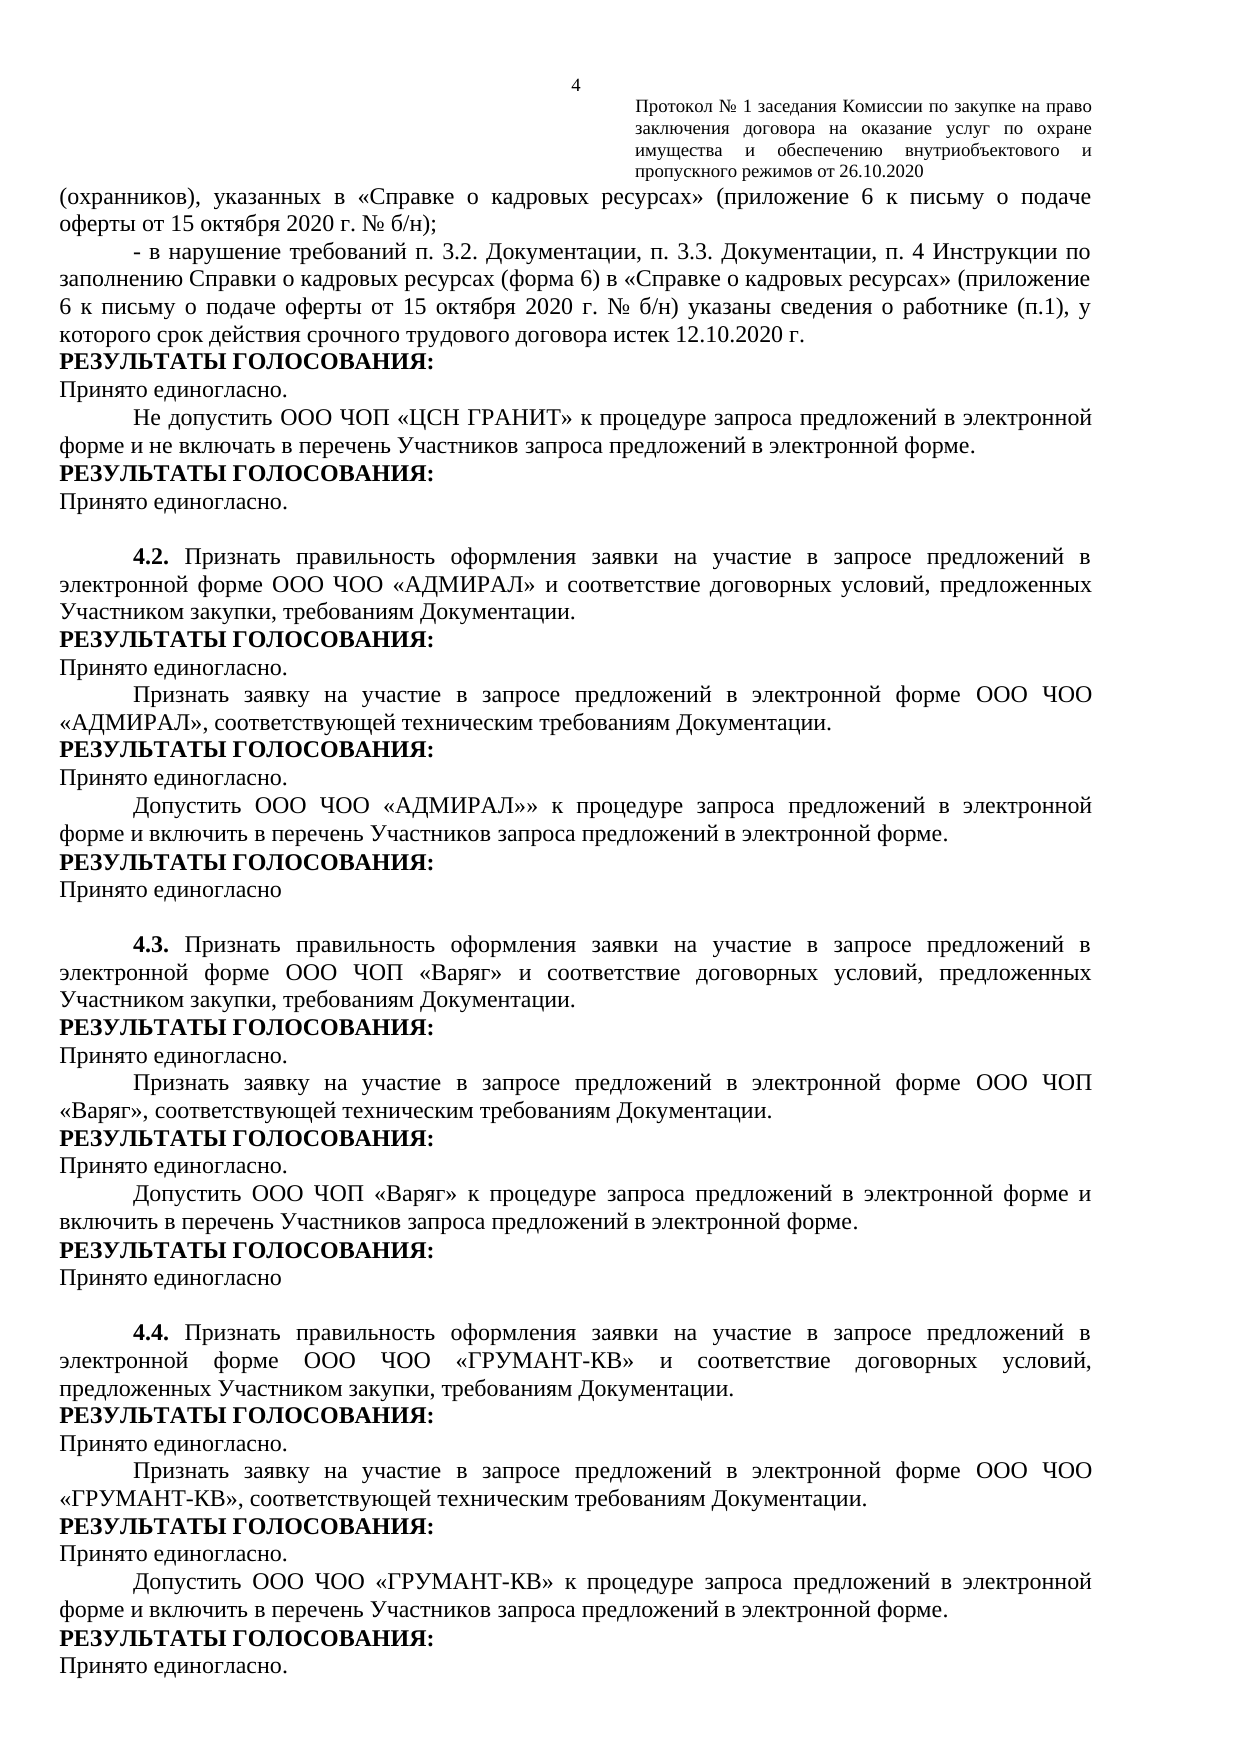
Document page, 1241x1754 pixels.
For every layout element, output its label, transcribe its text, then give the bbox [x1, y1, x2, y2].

text Признать заявку на участие в запросе предложений в электронной форме ООО ЧОП «Варяг», соответствующей техническим требованиям Документации. [59, 1068, 1092, 1123]
text Принято единогласно [59, 875, 1092, 903]
text Признать заявку на участие в запросе предложений в электронной форме ООО ЧОО «АДМИРАЛ», соответствующей техническим требованиям Документации. [59, 680, 1092, 735]
text Принято единогласно. [59, 1041, 1092, 1068]
text РЕЗУЛЬТАТЫ ГОЛОСОВАНИЯ: [59, 847, 1092, 875]
text 4.3. Признать правильность оформления заявки на участие в запросе предложений в электронной форме ООО ЧОП «Варяг» и соответствие договорных условий, предложенных Участником закупки, требованиям Документации. [59, 930, 1092, 1013]
text Принято единогласно. [59, 1539, 1092, 1567]
text Принято единогласно. [59, 1651, 1092, 1679]
text Допустить ООО ЧОП «Варяг» к процедуре запроса предложений в электронной форме и включить в перечень Участников запроса предложений в электронной форме. [59, 1179, 1092, 1236]
text Допустить ООО ЧОО «АДМИРАЛ»» к процедуре запроса предложений в электронной форме и включить в перечень Участников запроса предложений в электронной форме. [59, 791, 1092, 847]
text РЕЗУЛЬТАТЫ ГОЛОСОВАНИЯ: [59, 347, 1092, 375]
text Признать заявку на участие в запросе предложений в электронной форме ООО ЧОО «ГРУМАНТ-КВ», соответствующей техническим требованиям Документации. [59, 1456, 1092, 1512]
text Принято единогласно. [59, 1151, 1092, 1179]
text Не допустить ООО ЧОП «ЦСН ГРАНИТ» к процедуре запроса предложений в электронной форме и не включать в перечень Участников запроса предложений в электронной форме. [59, 402, 1092, 459]
text Принято единогласно. [59, 375, 1092, 402]
text РЕЗУЛЬТАТЫ ГОЛОСОВАНИЯ: [59, 735, 1092, 763]
text Принято единогласно [59, 1263, 1092, 1291]
text РЕЗУЛЬТАТЫ ГОЛОСОВАНИЯ: [59, 459, 1092, 487]
text РЕЗУЛЬТАТЫ ГОЛОСОВАНИЯ: [59, 1013, 1092, 1041]
text Принято единогласно. [59, 1429, 1092, 1456]
text - в нарушение требований п. 3.2. Документации, п. 3.3. Документации, п. 4 Инструкции по заполнению Справки о кадровых ресурсах (форма 6) в «Справке о кадровых ресурсах» (приложение 6 к письму о подаче оферты от 15 октября 2020 г. № б/н) указаны сведения о работнике (п.1), у которого срок действия срочного трудового договора истек 12.10.2020 г. [59, 237, 1092, 347]
text РЕЗУЛЬТАТЫ ГОЛОСОВАНИЯ: [59, 1401, 1092, 1429]
text РЕЗУЛЬТАТЫ ГОЛОСОВАНИЯ: [59, 1512, 1092, 1539]
text РЕЗУЛЬТАТЫ ГОЛОСОВАНИЯ: [59, 1123, 1092, 1151]
text Принято единогласно. [59, 487, 1092, 514]
text Принято единогласно. [59, 653, 1092, 680]
text РЕЗУЛЬТАТЫ ГОЛОСОВАНИЯ: [59, 1624, 1092, 1651]
text 4.4. Признать правильность оформления заявки на участие в запросе предложений в электронной форме ООО ЧОО «ГРУМАНТ-КВ» и соответствие договорных условий, предложенных Участником закупки, требованиям Документации. [59, 1318, 1092, 1401]
text РЕЗУЛЬТАТЫ ГОЛОСОВАНИЯ: [59, 1236, 1092, 1263]
text РЕЗУЛЬТАТЫ ГОЛОСОВАНИЯ: [59, 625, 1092, 653]
text Принято единогласно. [59, 763, 1092, 791]
text 4.2. Признать правильность оформления заявки на участие в запросе предложений в электронной форме ООО ЧОО «АДМИРАЛ» и соответствие договорных условий, предложенных Участником закупки, требованиям Документации. [59, 542, 1092, 625]
text Допустить ООО ЧОО «ГРУМАНТ-КВ» к процедуре запроса предложений в электронной форме и включить в перечень Участников запроса предложений в электронной форме. [59, 1567, 1092, 1624]
